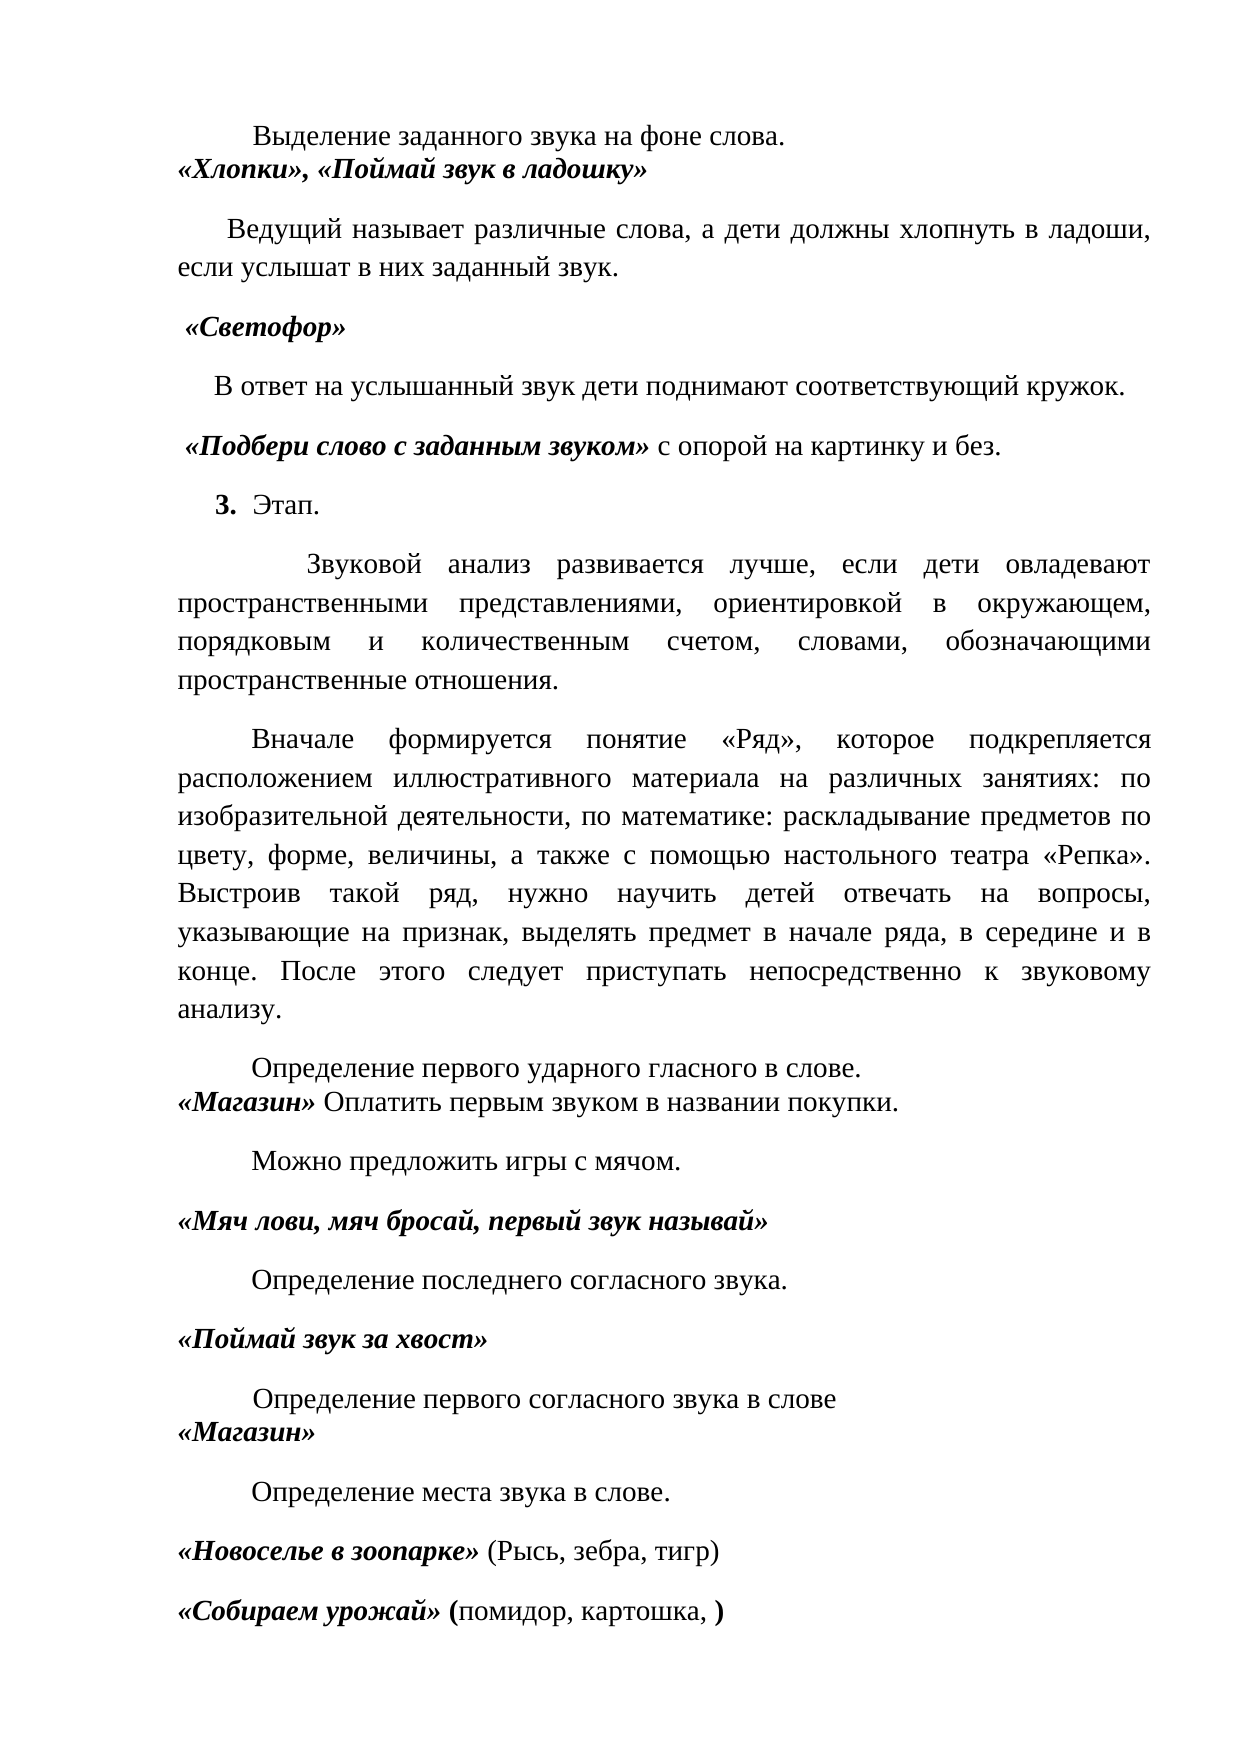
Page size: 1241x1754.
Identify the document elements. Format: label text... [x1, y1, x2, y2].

text Вначале формируется понятие «Ряд», которое подкрепляется расположением иллюстративного материала на различных занятиях: по изобразительной деятельности, по математике: раскладывание предметов по цвету, форме, величины, а также с помощью настольного театра «Репка». Выстроив такой ряд, нужно научить детей отвечать на вопросы, указывающие на признак, выделять предмет в начале ряда, в середине и в конце. После этого следует приступать непосредственно к звуковому анализу. [177, 721, 1152, 1025]
text «Мяч лови, мяч бросай, первый звук называй» [177, 1203, 1152, 1236]
text «Хлопки», «Поймай звук в ладошку» [177, 152, 1152, 185]
text Выделение заданного звука на фоне слова. [252, 118, 1152, 152]
text «Магазин» Оплатить первым звуком в названии покупки. [177, 1084, 1152, 1118]
text Определение первого согласного звука в слове [252, 1381, 1152, 1414]
text Звуковой анализ развивается лучше, если дети овладевают пространственными представлениями, ориентировкой в окружающем, порядковым и количественным счетом, словами, обозначающими пространственные отношения. [177, 546, 1152, 696]
text «Магазин» [177, 1414, 1152, 1448]
text Определение первого ударного гласного в слове. [177, 1051, 1152, 1084]
text «Поймай звук за хвост» [177, 1322, 1152, 1355]
list Этап. [215, 487, 1152, 521]
text «Светофор» [177, 309, 1152, 342]
text Определение последнего согласного звука. [177, 1262, 1152, 1296]
text Ведущий называет различные слова, а дети должны хлопнуть в ладоши, если услышат в них заданный звук. [177, 211, 1152, 283]
text «Собираем урожай» (помидор, картошка, ) [177, 1593, 1152, 1626]
text Можно предложить игры с мячом. [177, 1143, 1152, 1177]
text В ответ на услышанный звук дети поднимают соответствующий кружок. [177, 368, 1152, 402]
text Определение места звука в слове. [177, 1474, 1152, 1507]
text «Подбери слово с заданным звуком» с опорой на картинку и без. [177, 428, 1152, 461]
text «Новоселье в зоопарке» (Рысь, зебра, тигр) [177, 1533, 1152, 1567]
